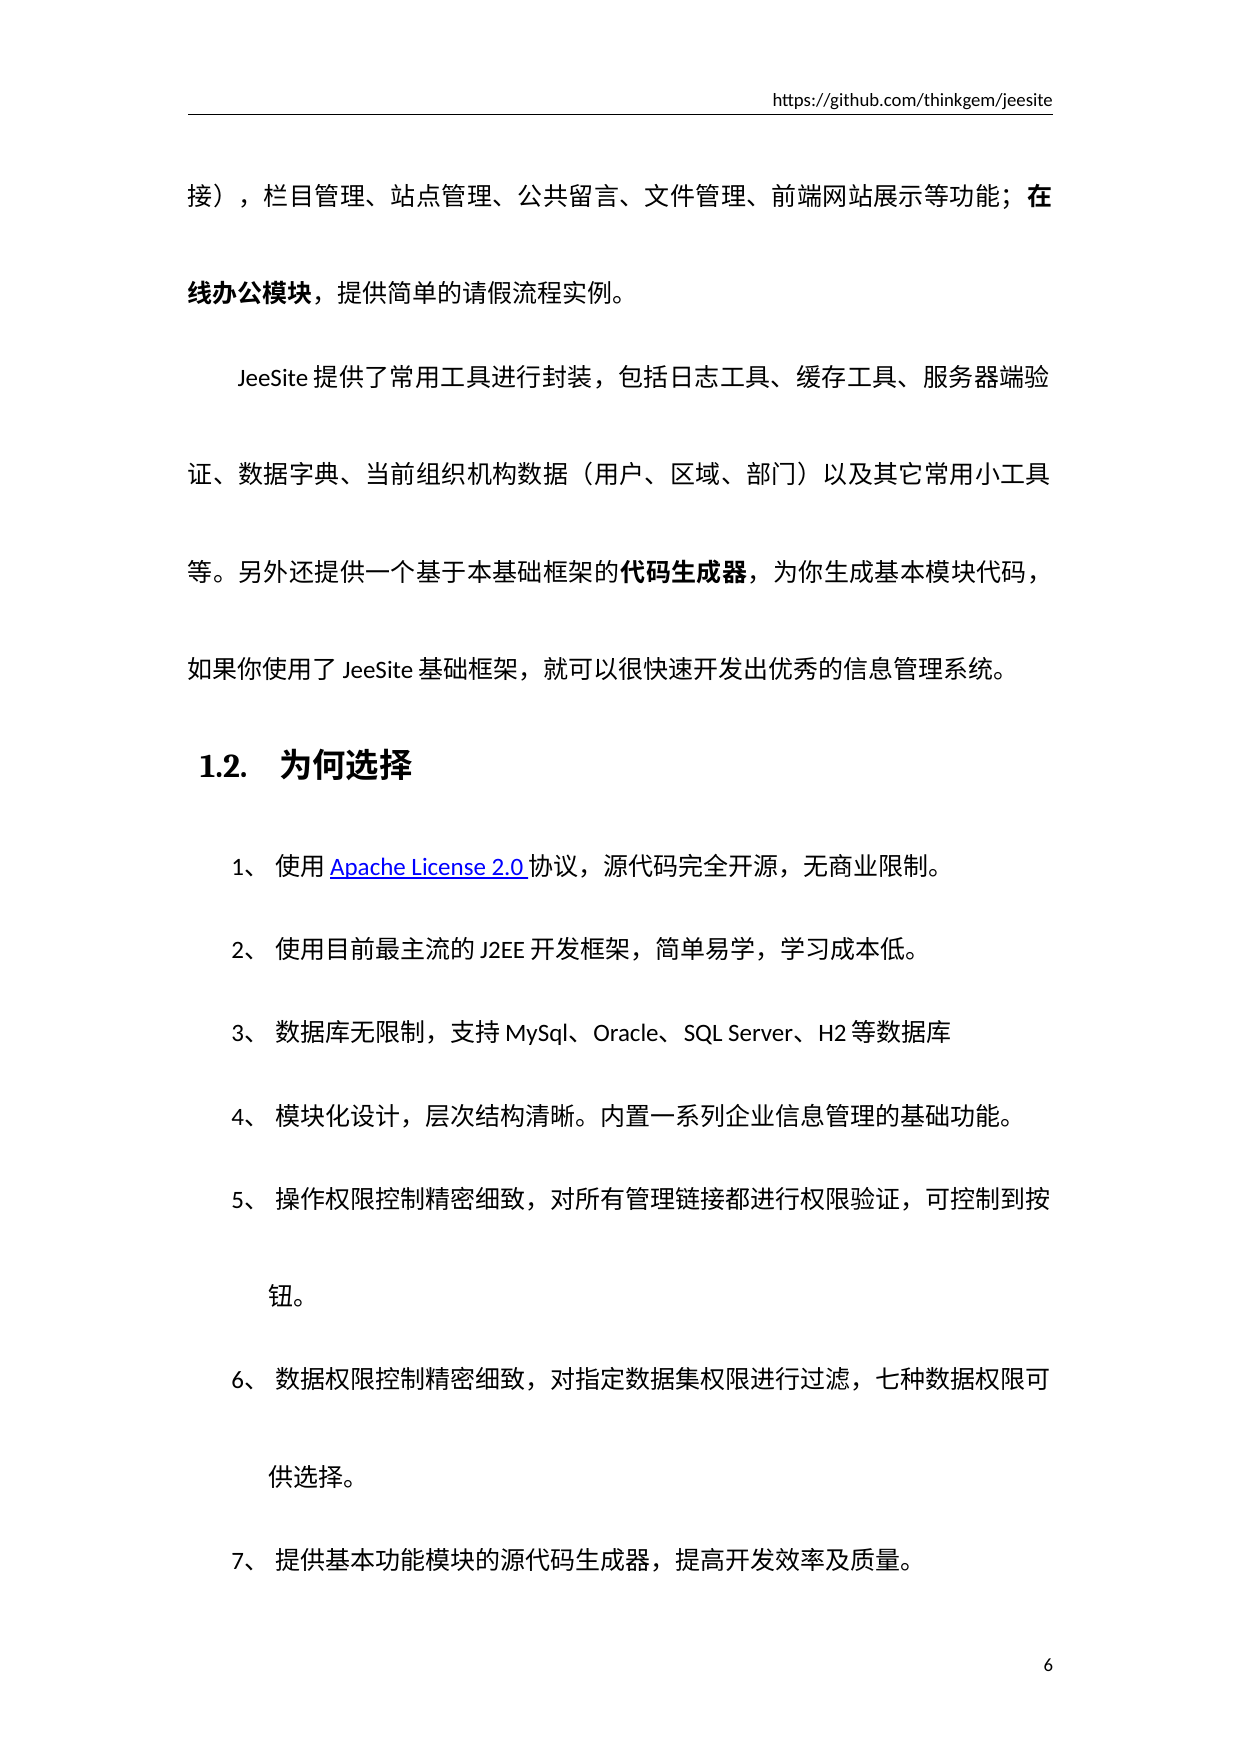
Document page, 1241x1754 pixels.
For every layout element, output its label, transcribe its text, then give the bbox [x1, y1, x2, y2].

list 提供基本功能模块的源代码生成器，提高开发效率及质量。 [231, 1526, 1053, 1591]
list 模块化设计，层次结构清晰。内置一系列企业信息管理的基础功能。 [231, 1082, 1053, 1147]
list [187, 162, 1053, 324]
list JeeSite提供了常用工具进行封装，包括日志工具、缓存工具、服务器端验证、数据字典、当前组织机构数据（用户、区域、部门）以及其它常用小工具等。另外还提供一个基于本基础框架的代码生成器，为你生成基本模块代码，如果你使用了JeeSite基础框架，就可以很快速开发出优秀的信息管理系统。 [187, 343, 1053, 700]
list 使用Apache License 2.0协议，源代码完全开源，无商业限制。 [231, 832, 1053, 897]
list 操作权限控制精密细致，对所有管理链接都进行权限验证，可控制到按钮。 [231, 1165, 1053, 1327]
subtitle 为何选择 [200, 731, 1053, 796]
list 数据权限控制精密细致，对指定数据集权限进行过滤，七种数据权限可供选择。 [231, 1345, 1053, 1508]
list 使用目前最主流的J2EE开发框架，简单易学，学习成本低。 [231, 915, 1053, 980]
list 数据库无限制，支持MySql、Oracle、SQL Server、H2等数据库 [231, 998, 1053, 1063]
